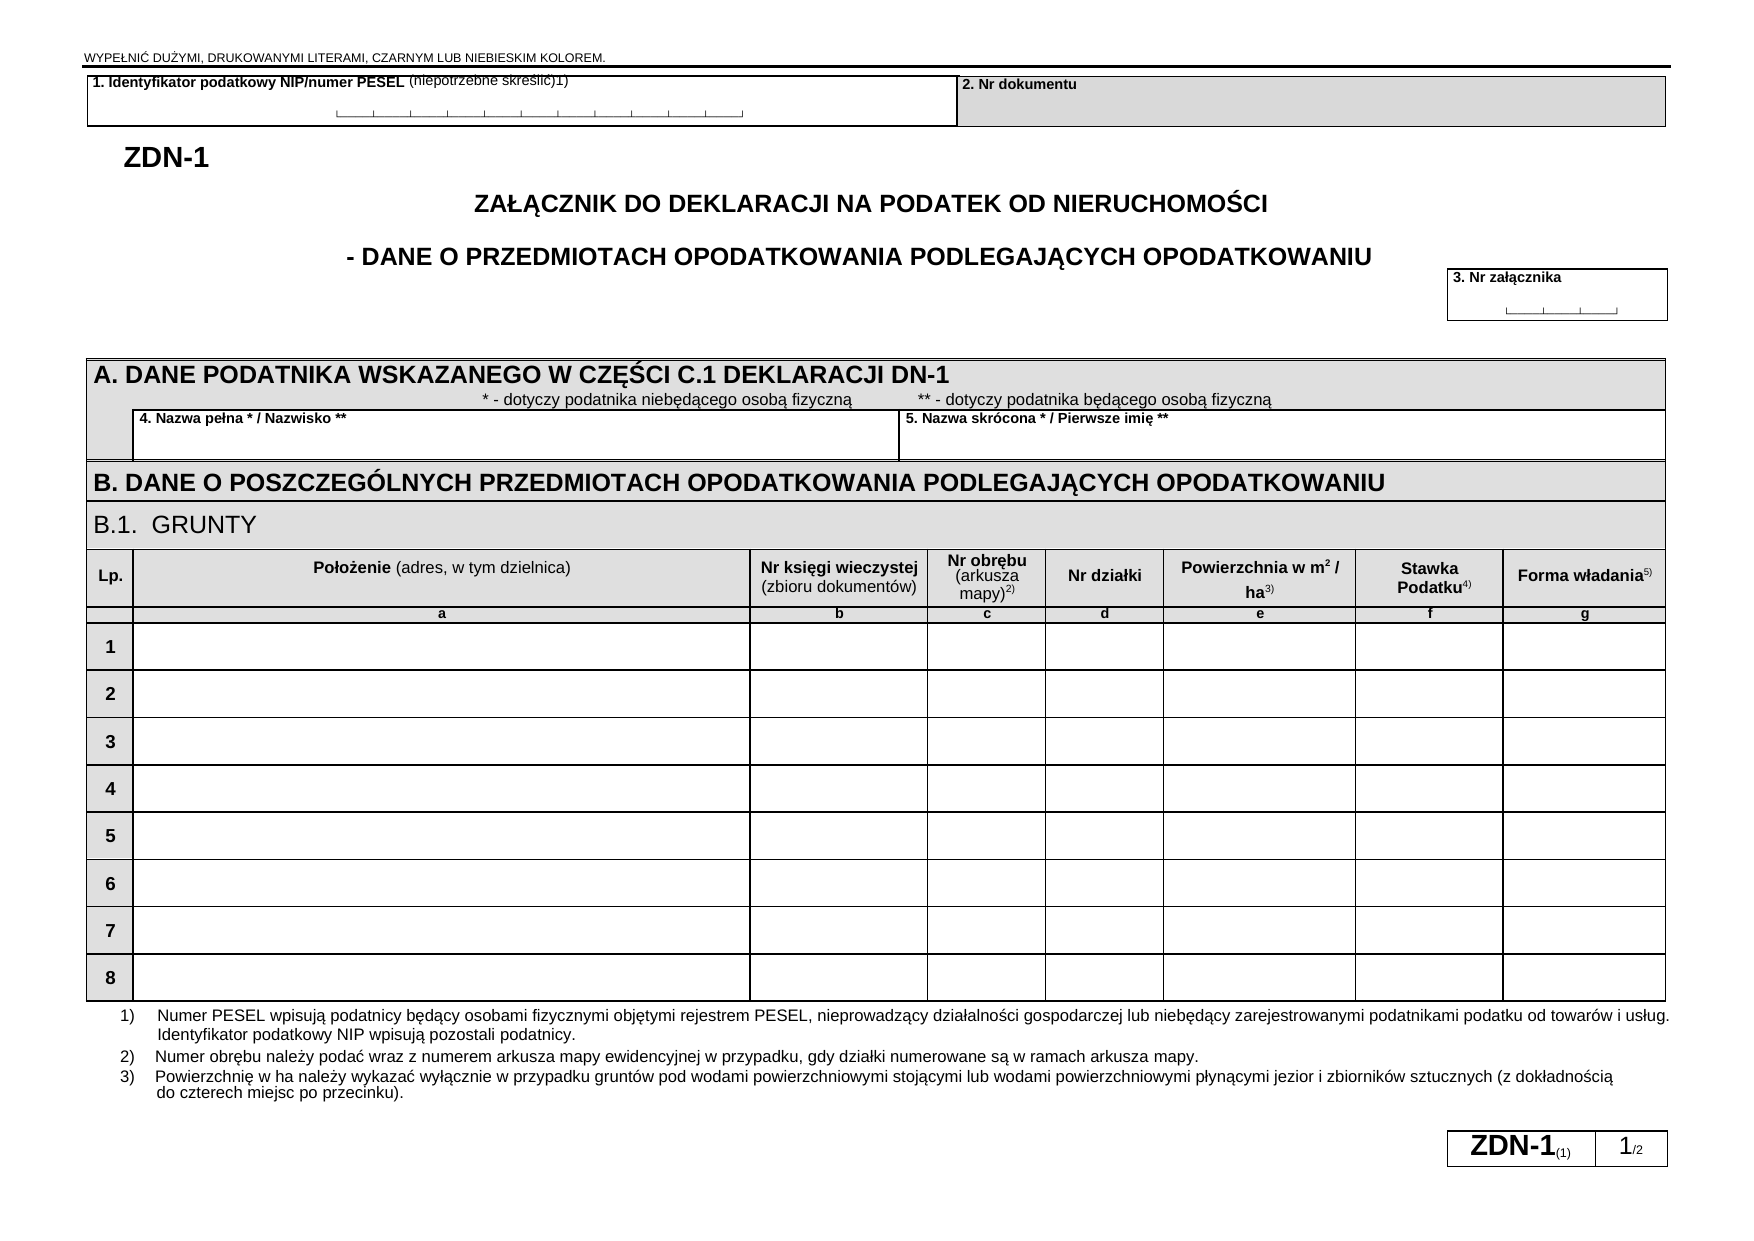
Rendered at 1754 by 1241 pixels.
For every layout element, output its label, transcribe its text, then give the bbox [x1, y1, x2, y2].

table_cell [134, 624, 749, 669]
table_cell [1164, 813, 1355, 858]
table_cell [928, 766, 1045, 811]
table_cell [1356, 860, 1502, 906]
table_cell 3 [87, 718, 132, 764]
table_cell Nr działki [1046, 550, 1163, 606]
table_cell [1356, 718, 1502, 764]
table_cell [928, 671, 1045, 717]
table_cell d [1046, 608, 1163, 622]
table_cell [1504, 860, 1665, 906]
table_cell [1504, 955, 1665, 1000]
list Numer PESEL wpisują podatnicy będący osobami fizycznymi objętymi rejestrem PESEL, nieprowadzący działalności gospodarczej lub niebędący zarejestrowanymi podatnikami podatku od towarów i usług. Identyfikator podatkowy NIP wpisują pozostali podatnicy. [120, 1006, 1672, 1044]
table_cell [1164, 718, 1355, 764]
table_cell [928, 907, 1045, 953]
table_cell [1356, 813, 1502, 858]
table_cell 7 [87, 907, 132, 953]
list Numer obrębu należy podać wraz z numerem arkusza mapy ewidencyjnej w przypadku, gdy działki numerowane są w ramach arkusza mapy. [120, 1047, 1683, 1066]
text ZDN-1 [123, 140, 213, 173]
table_cell Forma władania5) [1504, 550, 1665, 606]
table_cell [1504, 671, 1665, 717]
table_cell [134, 718, 749, 764]
table_cell Stawka Podatku4) [1356, 550, 1502, 606]
table_cell [134, 671, 749, 717]
table_cell 4. Nazwa pełna * / Nazwisko ** [134, 411, 898, 459]
table_cell [1164, 860, 1355, 906]
table_cell [1164, 671, 1355, 717]
table_cell [134, 907, 749, 953]
table_cell f [1356, 608, 1502, 622]
table_cell 8 [87, 955, 132, 1000]
table_cell [1504, 813, 1665, 858]
table_cell [134, 955, 749, 1000]
table_cell [928, 860, 1045, 906]
table_cell [928, 624, 1045, 669]
table_cell Powierzchnia w m2 / ha3) [1164, 550, 1355, 606]
table_cell [87, 409, 132, 459]
table_cell [1046, 907, 1163, 953]
table_cell [134, 860, 749, 906]
table_cell [1356, 766, 1502, 811]
table_cell Położenie (adres, w tym dzielnica) [134, 550, 749, 606]
table_cell [751, 955, 927, 1000]
table_cell Lp. [87, 550, 132, 606]
subtitle ZAŁĄCZNIK DO DEKLARACJI NA PODATEK OD NIERUCHOMOŚCI [474, 189, 1683, 217]
table_cell [1504, 766, 1665, 811]
table_cell [1164, 624, 1355, 669]
table_cell [1504, 907, 1665, 953]
table_cell [751, 907, 927, 953]
table_cell [1164, 766, 1355, 811]
table_cell 5 [87, 813, 132, 858]
table_cell 2 [87, 671, 132, 717]
table_cell [1164, 907, 1355, 953]
table_cell [751, 671, 927, 717]
table_cell B. DANE O POSZCZEGÓLNYCH PRZEDMIOTACH OPODATKOWANIA PODLEGAJĄCYCH OPODATKOWANIU [87, 462, 1665, 500]
text - DANE O PRZEDMIOTACH OPODATKOWANIA PODLEGAJĄCYCH OPODATKOWANIU [346, 242, 1683, 270]
table_cell 5. Nazwa skrócona * / Pierwsze imię ** [900, 411, 1665, 459]
table_cell B.1. GRUNTY [87, 502, 1665, 548]
table_cell [751, 860, 927, 906]
table_cell [1504, 624, 1665, 669]
table_cell [1356, 671, 1502, 717]
table_cell 1 [87, 624, 132, 669]
table_cell [751, 624, 927, 669]
table_cell a [134, 608, 749, 622]
table_cell g [1504, 608, 1665, 622]
table_cell [751, 813, 927, 858]
table_cell [1504, 718, 1665, 764]
table_cell e [1164, 608, 1355, 622]
table_cell [1046, 718, 1163, 764]
table_cell [1046, 624, 1163, 669]
table_cell [1356, 907, 1502, 953]
table_header A. DANE PODATNIKA WSKAZANEGO W CZĘŚCI C.1 DEKLARACJI DN-1 * - dotyczy podatnika niebędącego osobą fizyczną ** - dotyczy podatnika będącego osobą fizyczną [87, 361, 1665, 409]
table_cell [928, 718, 1045, 764]
table_cell [751, 718, 927, 764]
table_cell 4 [87, 766, 132, 811]
table_cell [928, 813, 1045, 858]
table_cell Nr obrębu (arkusza mapy)2) [928, 550, 1045, 606]
table_cell [751, 766, 927, 811]
table_cell [1046, 766, 1163, 811]
table_cell [1356, 955, 1502, 1000]
table_cell [1164, 955, 1355, 1000]
table_cell [1046, 955, 1163, 1000]
list Powierzchnię w ha należy wykazać wyłącznie w przypadku gruntów pod wodami powierzchniowymi stojącymi lub wodami powierzchniowymi płynącymi jezior i zbiorników sztucznych (z dokładnością do czterech miejsc po przecinku). [120, 1069, 1619, 1102]
table_cell c [928, 608, 1045, 622]
table_cell [134, 813, 749, 858]
table_cell [928, 955, 1045, 1000]
table_cell b [751, 608, 927, 622]
table_cell [1046, 813, 1163, 858]
table_cell [1356, 624, 1502, 669]
table_cell [134, 766, 749, 811]
table_cell [1046, 671, 1163, 717]
table_cell Nr księgi wieczystej (zbioru dokumentów) [751, 550, 927, 606]
table_cell [87, 608, 132, 622]
table_cell 6 [87, 860, 132, 906]
table_cell [1046, 860, 1163, 906]
